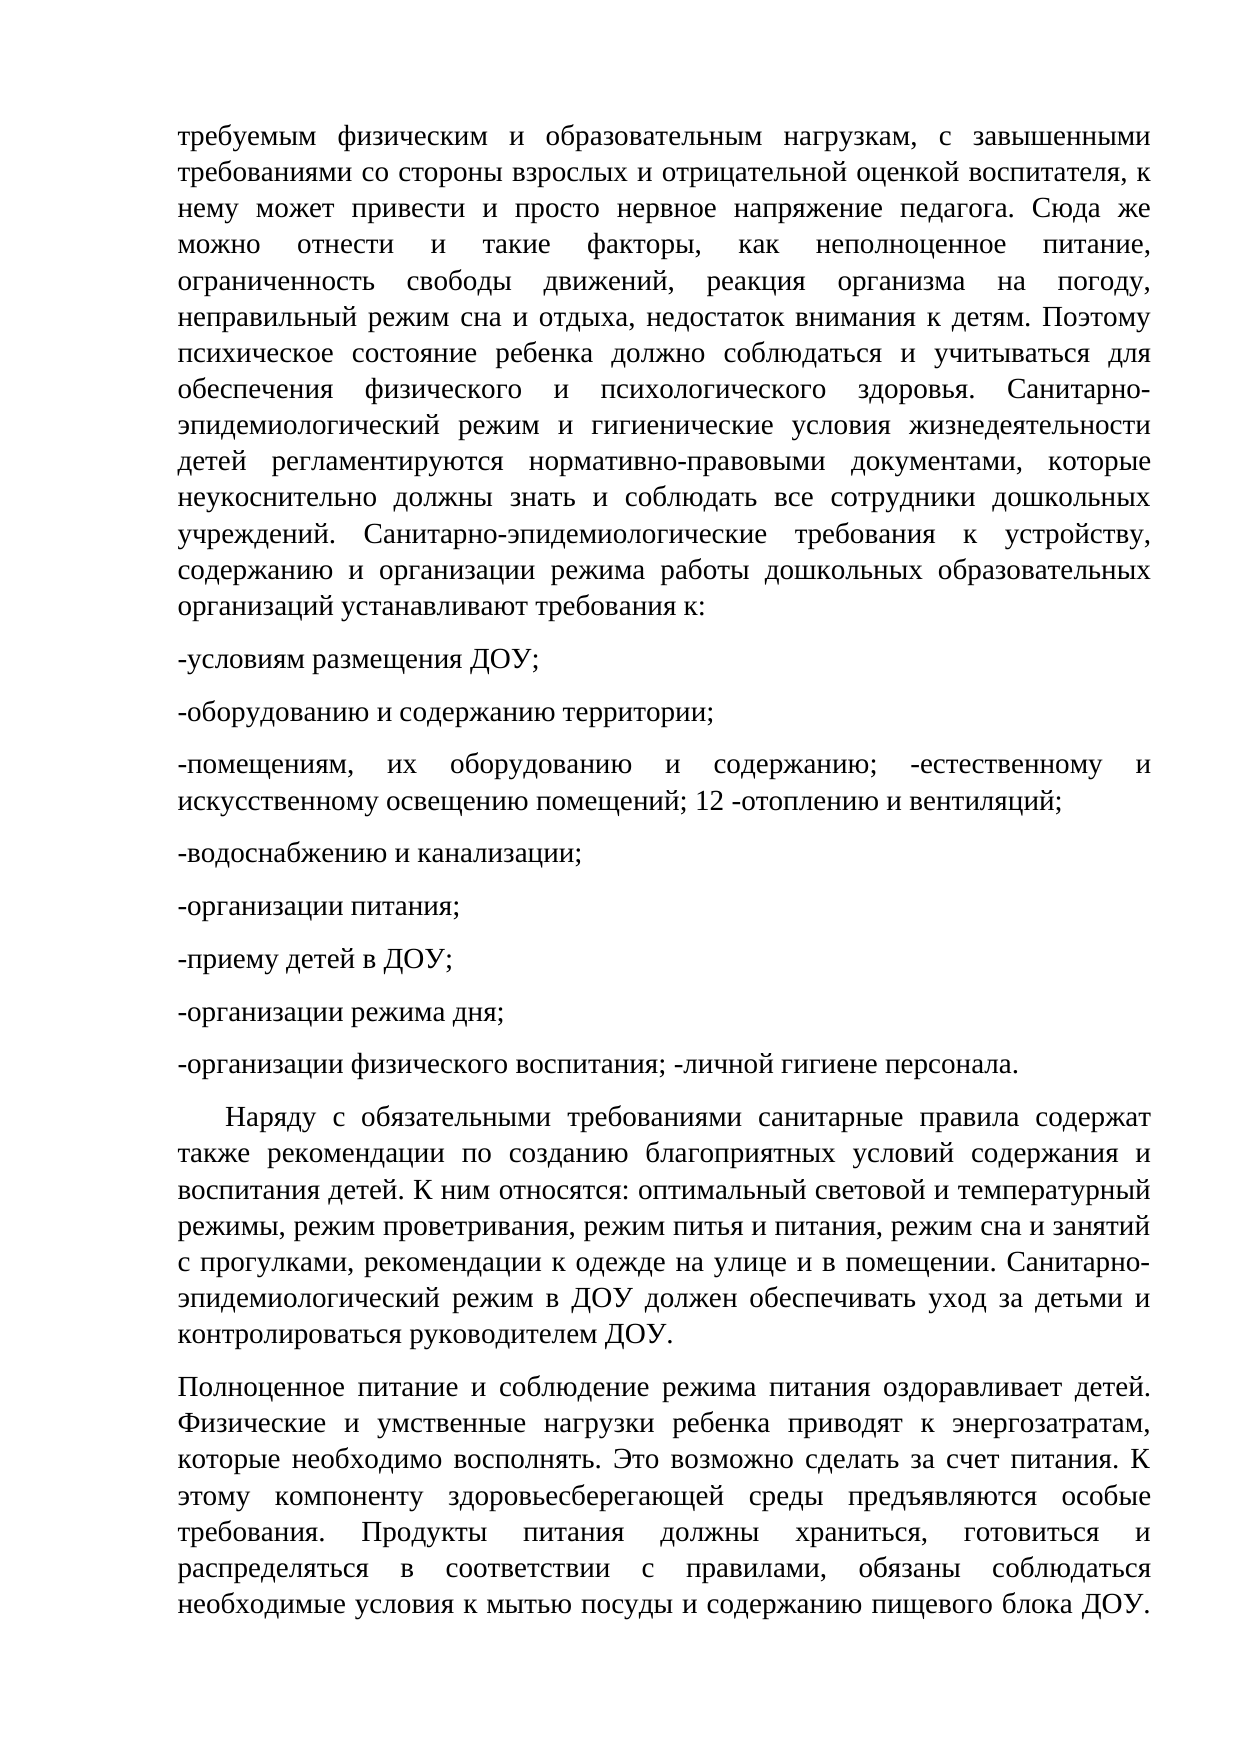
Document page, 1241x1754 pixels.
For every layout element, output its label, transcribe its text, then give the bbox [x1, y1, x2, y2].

text -организации питания; [177, 888, 1152, 922]
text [177, 118, 1152, 622]
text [177, 1369, 1152, 1619]
text -оборудованию и содержанию территории; [177, 694, 1152, 727]
text -организации режима дня; [177, 994, 1152, 1027]
text -помещениям, их оборудованию и содержанию; -естественному и искусственному освещению помещений; 12 -отоплению и вентиляций; [177, 746, 1152, 816]
text -условиям размещения ДОУ; [177, 641, 1152, 674]
text -водоснабжению и канализации; [177, 835, 1152, 869]
text -приему детей в ДОУ; [177, 941, 1152, 974]
text Наряду с обязательными требованиями санитарные правила содержат также рекомендации по созданию благоприятных условий содержания и воспитания детей. К ним относятся: оптимальный световой и температурный режимы, режим проветривания, режим питья и питания, режим сна и занятий с прогулками, рекомендации к одежде на улице и в помещении. Санитарно-эпидемиологический режим в ДОУ должен обеспечивать уход за детьми и контролироваться руководителем ДОУ. [177, 1099, 1152, 1350]
text -организации физического воспитания; -личной гигиене персонала. [177, 1047, 1152, 1080]
